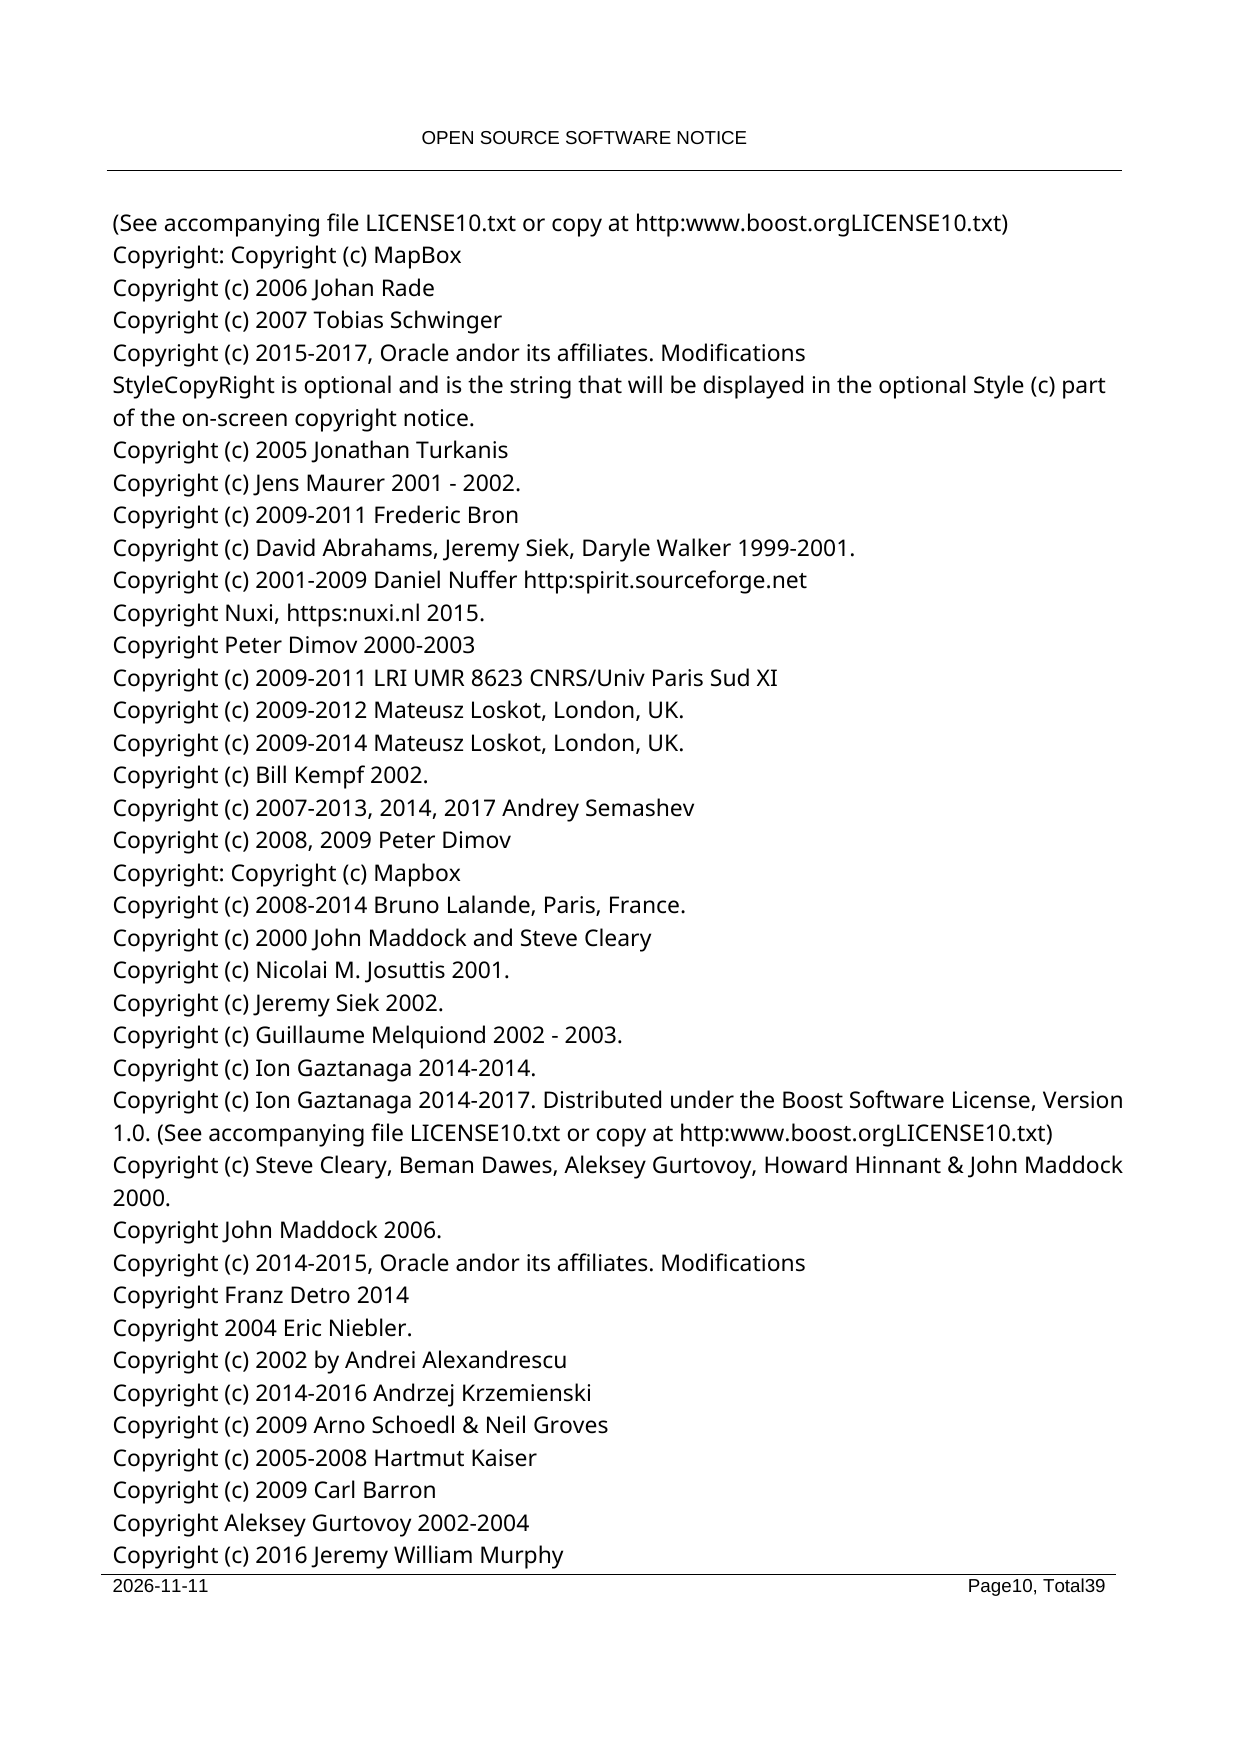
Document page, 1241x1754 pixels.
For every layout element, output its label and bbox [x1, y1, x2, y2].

text [112, 206, 1128, 1571]
